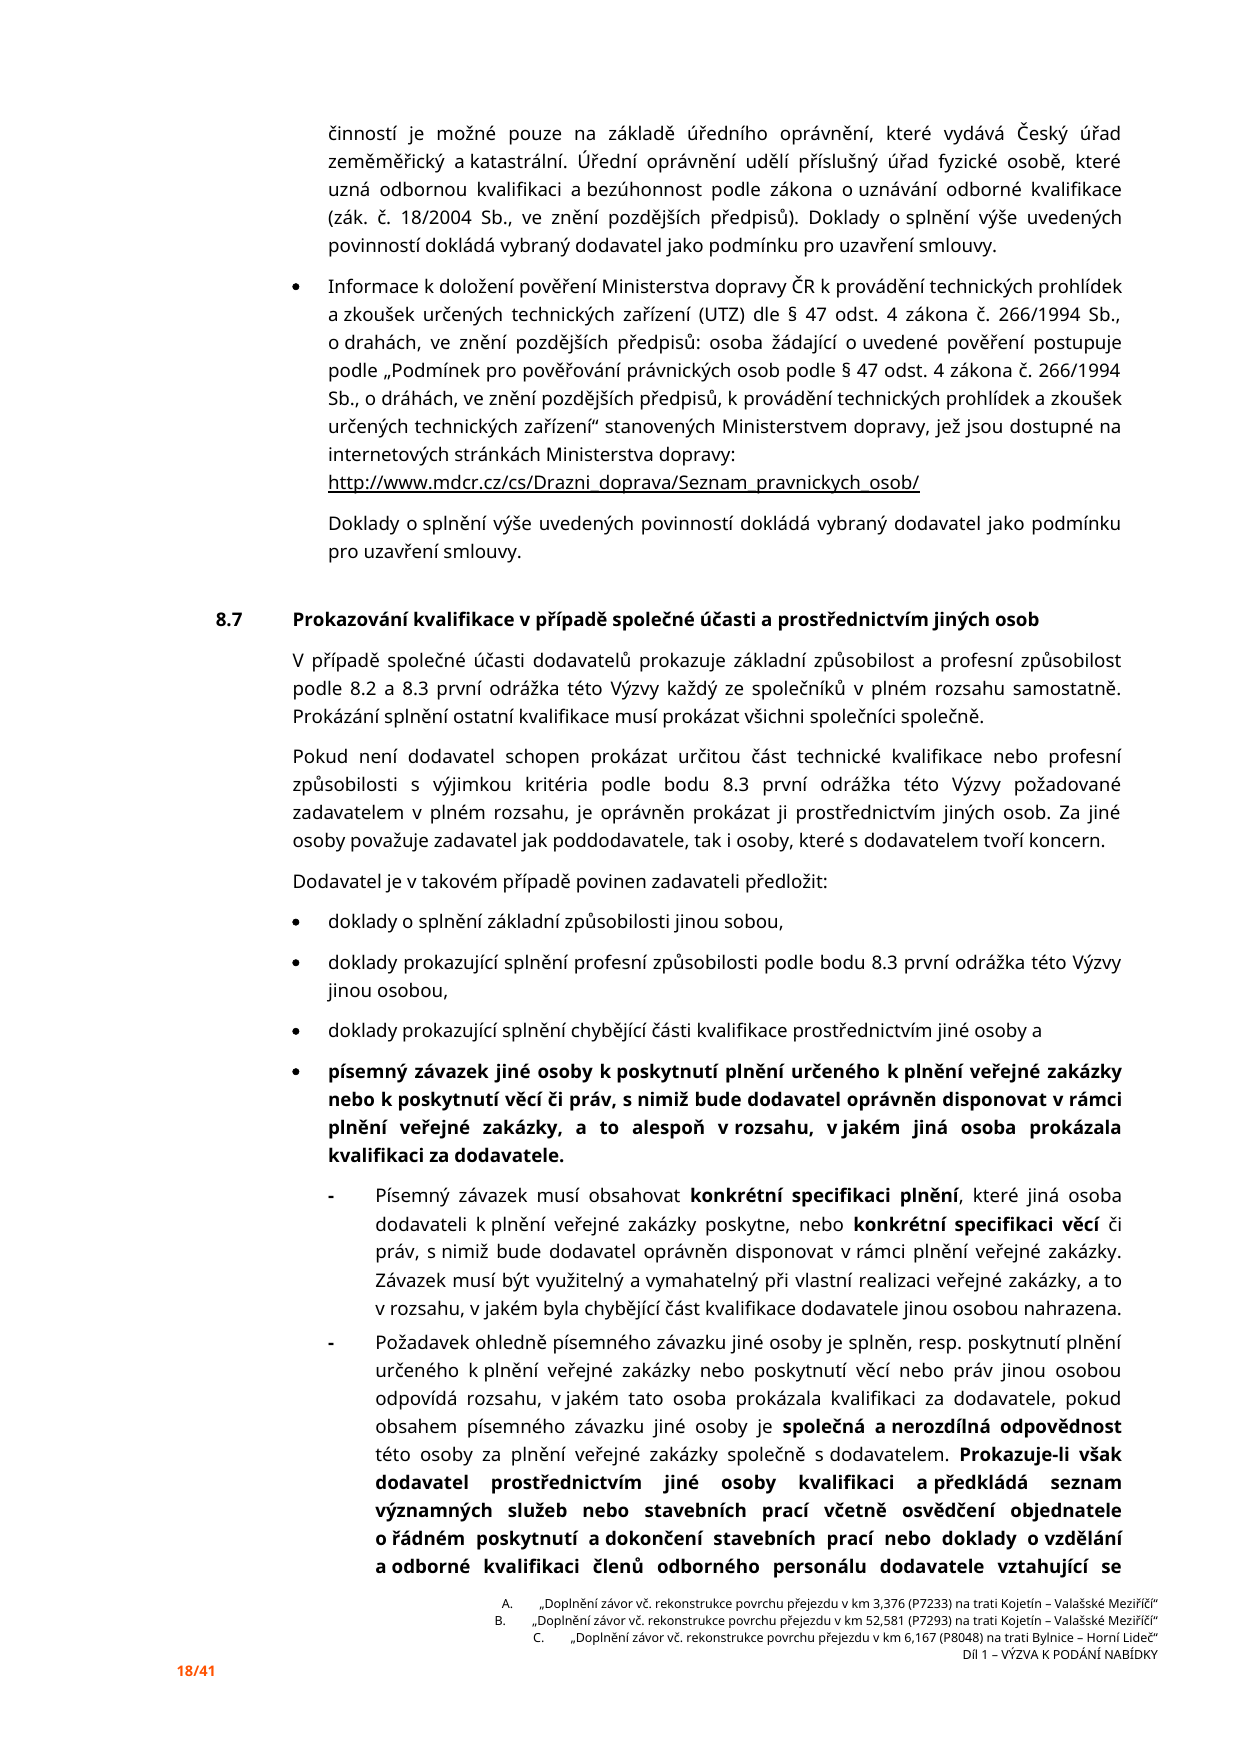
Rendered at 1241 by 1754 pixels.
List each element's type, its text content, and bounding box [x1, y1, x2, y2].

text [292, 121, 1122, 258]
text písemný závazek jiné osoby k poskytnutí plnění určeného k plnění veřejné zakázky nebo k poskytnutí věcí či práv, s nimiž bude dodavatel oprávněn disponovat v rámci plnění veřejné zakázky, a to alespoň v rozsahu, v jakém jiná osoba prokázala kvalifikaci za dodavatele. [292, 1058, 1122, 1168]
text Prokazování kvalifikace v případě společné účasti a prostřednictvím jiných osob [216, 606, 1122, 632]
text Informace k doložení pověření Ministerstva dopravy ČR k provádění technických prohlídek a zkoušek určených technických zařízení (UTZ) dle § 47 odst. 4 zákona č. 266/1994 Sb., o drahách, ve znění pozdějších předpisů: osoba žádající o uvedené pověření postupuje podle „Podmínek pro pověřování právnických osob podle § 47 odst. 4 zákona č. 266/1994 Sb., o dráhách, ve znění pozdějších předpisů, k provádění technických prohlídek a zkoušek určených technických zařízení“ stanovených Ministerstvem dopravy, jež jsou dostupné na internetových stránkách Ministerstva dopravy: [292, 273, 1122, 467]
text Doklady o splnění výše uvedených povinností dokládá vybraný dodavatel jako podmínku pro uzavření smlouvy. [328, 510, 1122, 563]
text Písemný závazek musí obsahovat konkrétní specifikaci plnění, které jiná osoba dodavateli k plnění veřejné zakázky poskytne, nebo konkrétní specifikaci věcí či práv, s nimiž bude dodavatel oprávněn disponovat v rámci plnění veřejné zakázky. Závazek musí být využitelný a vymahatelný při vlastní realizaci veřejné zakázky, a to v rozsahu, v jakém byla chybějící část kvalifikace dodavatele jinou osobou nahrazena. [328, 1183, 1122, 1320]
text http://www.mdcr.cz/cs/Drazni_doprava/Seznam_pravnickych_osob/ [328, 469, 1122, 495]
text doklady o splnění základní způsobilosti jinou sobou, [292, 909, 1122, 934]
text Dodavatel je v takovém případě povinen zadavateli předložit: [292, 868, 1122, 894]
text doklady prokazující splnění chybějící části kvalifikace prostřednictvím jiné osoby a [292, 1018, 1122, 1043]
text doklady prokazující splnění profesní způsobilosti podle bodu 8.3 první odrážka této Výzvy jinou osobou, [292, 949, 1122, 1003]
text Pokud není dodavatel schopen prokázat určitou část technické kvalifikace nebo profesní způsobilosti s výjimkou kritéria podle bodu 8.3 první odrážka této Výzvy požadované zadavatelem v plném rozsahu, je oprávněn prokázat ji prostřednictvím jiných osob. Za jiné osoby považuje zadavatel jak poddodavatele, tak i osoby, které s dodavatelem tvoří koncern. [292, 743, 1122, 853]
text V případě společné účasti dodavatelů prokazuje základní způsobilost a profesní způsobilost podle 8.2 a 8.3 první odrážka této Výzvy každý ze společníků v plném rozsahu samostatně. Prokázání splnění ostatní kvalifikace musí prokázat všichni společníci společně. [292, 647, 1122, 728]
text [328, 1329, 1122, 1579]
